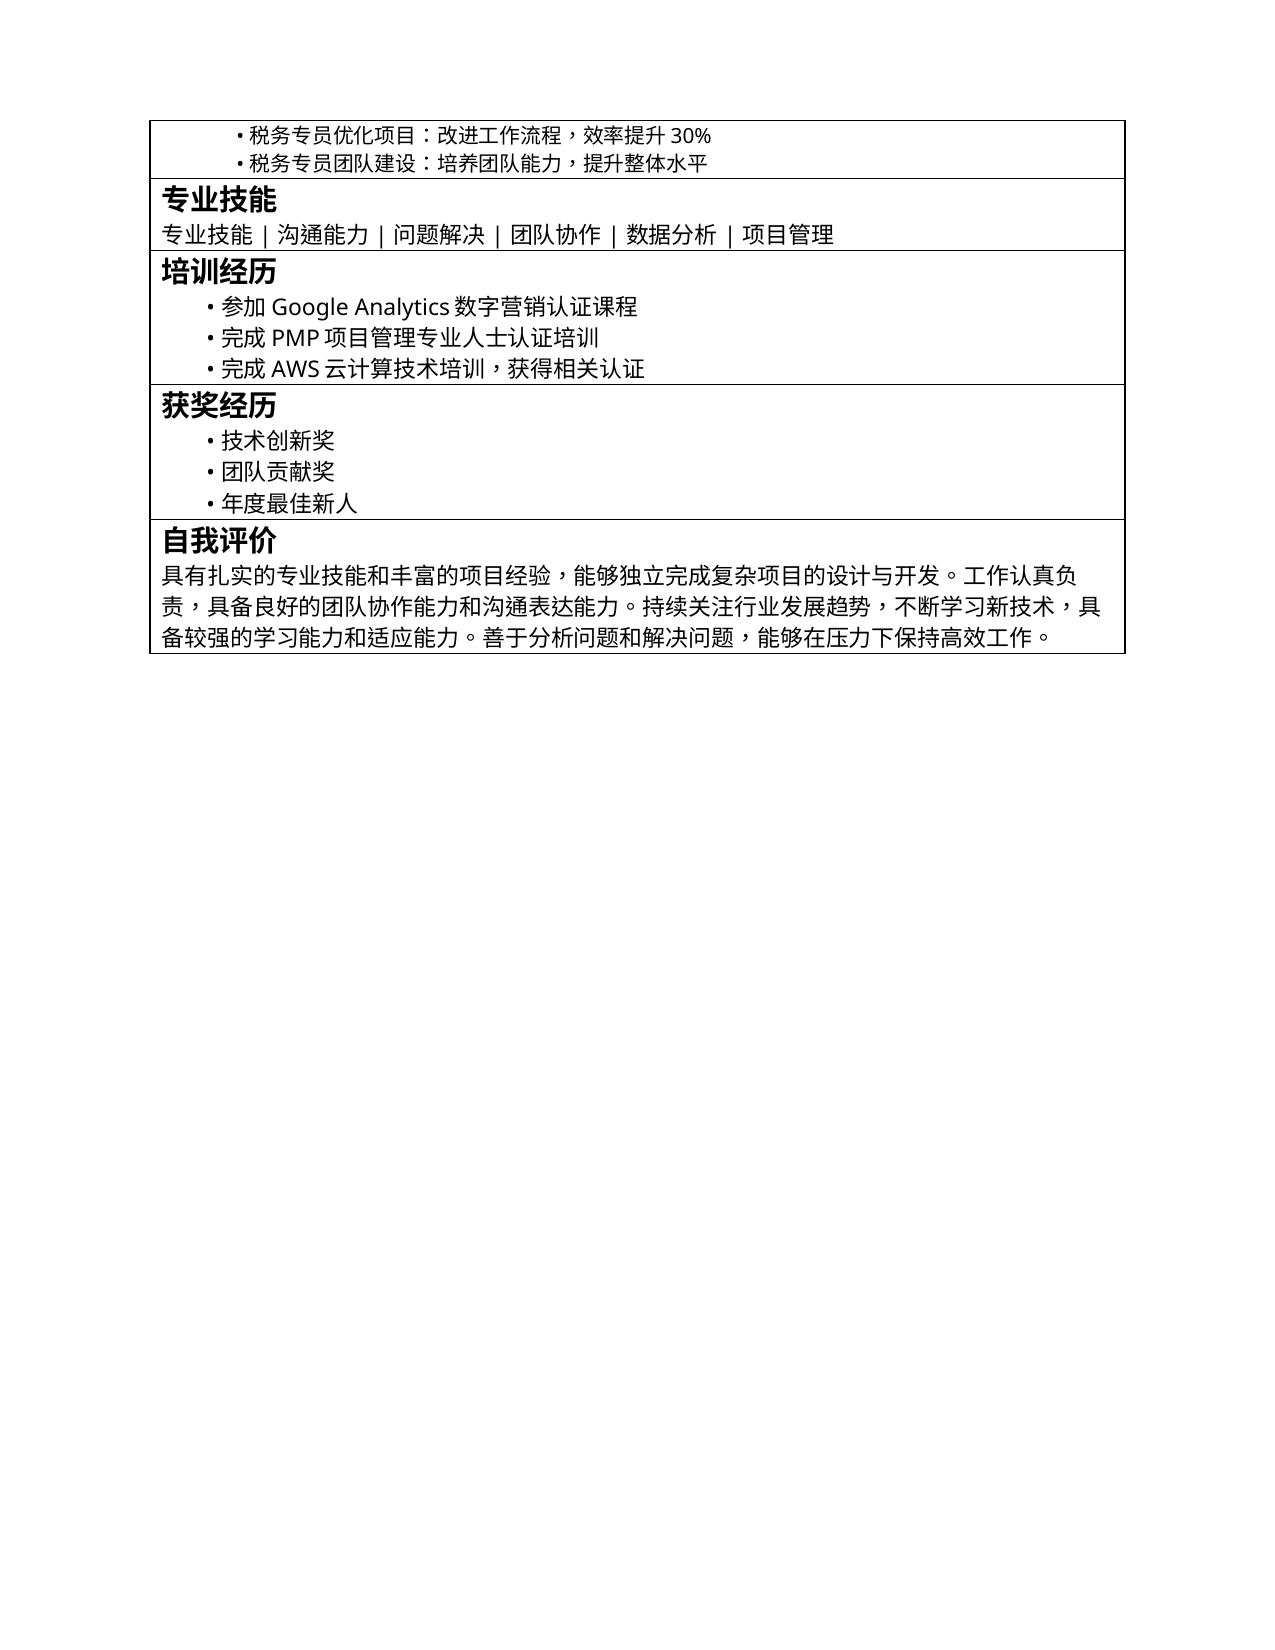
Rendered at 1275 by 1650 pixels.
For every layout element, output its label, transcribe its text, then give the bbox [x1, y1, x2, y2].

table_cell 专业技能 专业技能 | 沟通能力 | 问题解决 | 团队协作 | 数据分析 | 项目管理 [151, 179, 1124, 250]
table_cell 获奖经历 • 技术创新奖 • 团队贡献奖 • 年度最佳新人 [151, 385, 1124, 519]
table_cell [151, 121, 1124, 178]
table_cell 培训经历 • 参加Google Analytics数字营销认证课程 • 完成PMP项目管理专业人士认证培训 • 完成AWS云计算技术培训，获得相关认证 [151, 251, 1124, 384]
table_cell 自我评价 具有扎实的专业技能和丰富的项目经验，能够独立完成复杂项目的设计与开发。工作认真负责，具备良好的团队协作能力和沟通表达能力。持续关注行业发展趋势，不断学习新技术，具备较强的学习能力和适应能力。善于分析问题和解决问题，能够在压力下保持高效工作。 [151, 520, 1124, 653]
